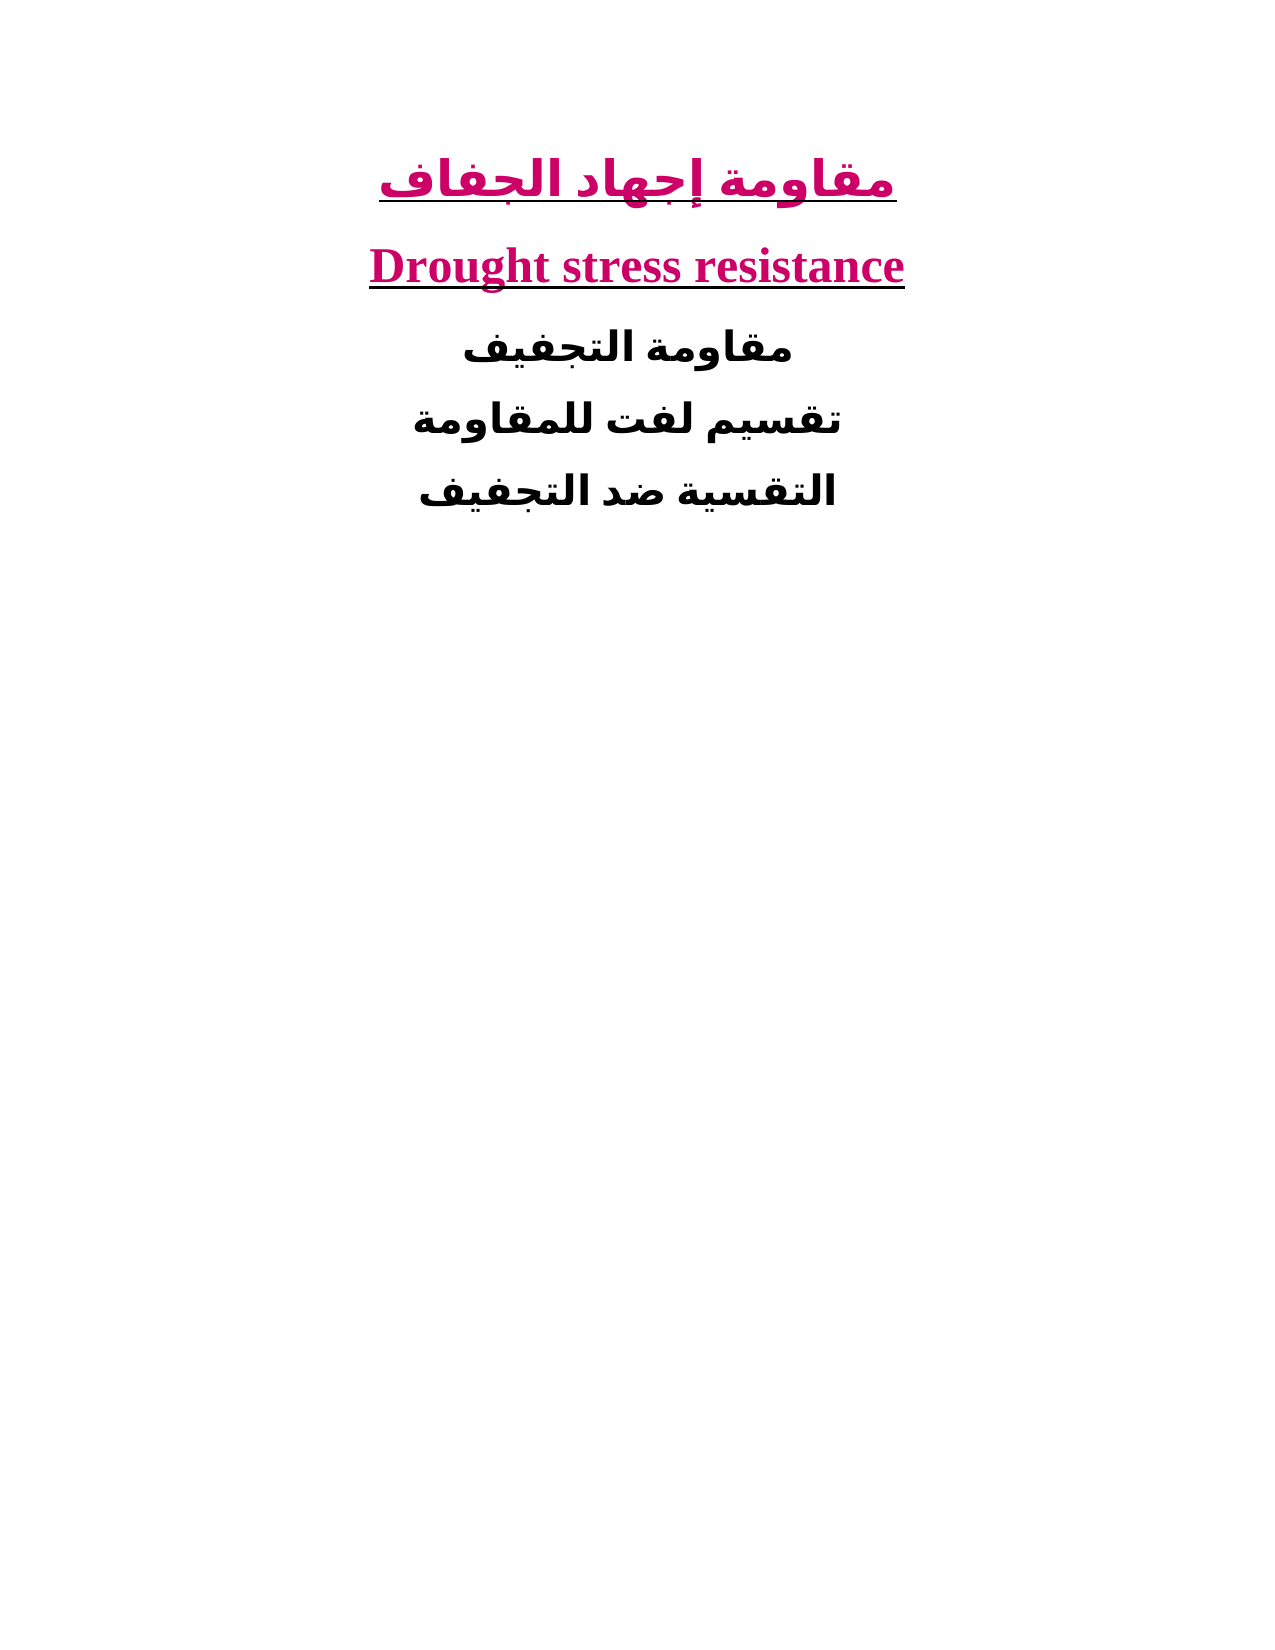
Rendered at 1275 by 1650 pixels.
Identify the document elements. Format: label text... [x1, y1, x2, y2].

text مقاومة التجفيف [150, 322, 1106, 370]
text مقاومة إجهاد الجفاف [150, 150, 1125, 207]
text التقسية ضد التجفيف [150, 466, 1106, 514]
text تقسيم لفت للمقاومة [150, 394, 1106, 442]
text Drought stress resistance [150, 236, 1125, 294]
